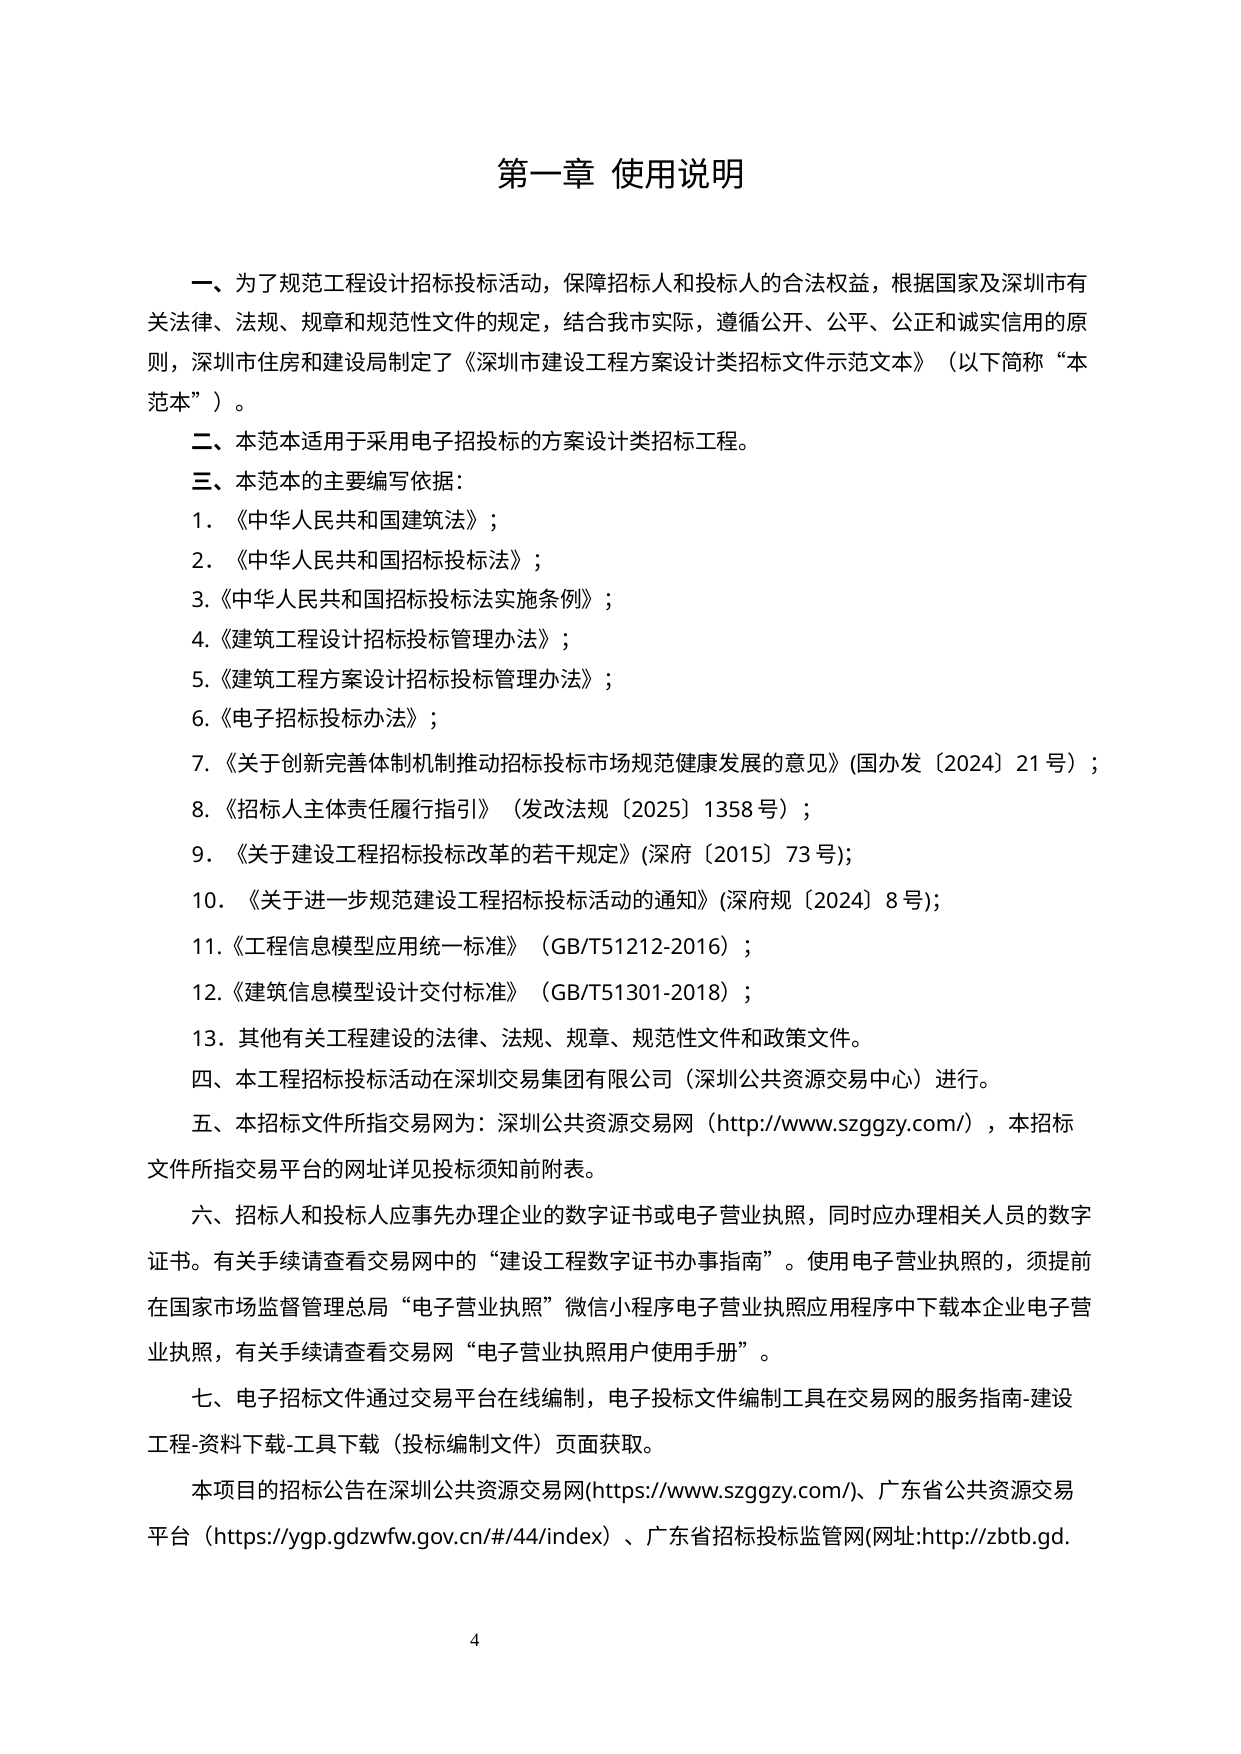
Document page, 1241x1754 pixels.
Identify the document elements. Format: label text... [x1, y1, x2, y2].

text 四、本工程招标投标活动在深圳交易集团有限公司（深圳公共资源交易中心）进行。 [148, 1055, 1093, 1095]
text 三、本范本的主要编写依据： [148, 457, 1093, 497]
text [148, 1462, 1093, 1553]
text 第一章 使用说明 [148, 148, 1093, 196]
text 7. 《关于创新完善体制机制推动招标投标市场规范健康发展的意见》(国办发〔2024〕21号）； [148, 734, 1093, 780]
text 五、本招标文件所指交易网为：深圳公共资源交易网（http://www.szggzy.com/），本招标文件所指交易平台的网址详见投标须知前附表。 [148, 1095, 1093, 1187]
text 六、招标人和投标人应事先办理企业的数字证书或电子营业执照，同时应办理相关人员的数字证书。有关手续请查看交易网中的“建设工程数字证书办事指南”。使用电子营业执照的，须提前在国家市场监督管理总局“电子营业执照”微信小程序电子营业执照应用程序中下载本企业电子营业执照，有关手续请查看交易网“电子营业执照用户使用手册”。 [148, 1187, 1093, 1370]
text 12.《建筑信息模型设计交付标准》（GB/T51301-2018）； [148, 964, 1093, 1009]
text 2．《中华人民共和国招标投标法》； [148, 537, 1093, 576]
text 8. 《招标人主体责任履行指引》（发改法规〔2025〕1358号）； [148, 780, 1093, 826]
text 5.《建筑工程方案设计招标投标管理办法》； [148, 655, 1093, 695]
text 9．《关于建设工程招标投标改革的若干规定》(深府〔2015〕73号)； [148, 826, 1093, 872]
text 11.《工程信息模型应用统一标准》（GB/T51212-2016）； [148, 918, 1093, 964]
text 一、为了规范工程设计招标投标活动，保障招标人和投标人的合法权益，根据国家及深圳市有关法律、法规、规章和规范性文件的规定，结合我市实际，遵循公开、公平、公正和诚实信用的原则，深圳市住房和建设局制定了《深圳市建设工程方案设计类招标文件示范文本》（以下简称“本范本”）。 [148, 259, 1093, 418]
text 4.《建筑工程设计招标投标管理办法》； [148, 616, 1093, 655]
text 二、本范本适用于采用电子招投标的方案设计类招标工程。 [148, 418, 1093, 457]
text 七、电子招标文件通过交易平台在线编制，电子投标文件编制工具在交易网的服务指南-建设工程-资料下载-工具下载（投标编制文件）页面获取。 [148, 1370, 1093, 1462]
text 6.《电子招标投标办法》； [148, 695, 1093, 734]
text 3.《中华人民共和国招标投标法实施条例》； [148, 576, 1093, 616]
text 13．其他有关工程建设的法律、法规、规章、规范性文件和政策文件。 [148, 1009, 1093, 1055]
text 10．《关于进一步规范建设工程招标投标活动的通知》(深府规〔2024〕8号)； [148, 872, 1093, 918]
text 1．《中华人民共和国建筑法》； [148, 497, 1093, 537]
